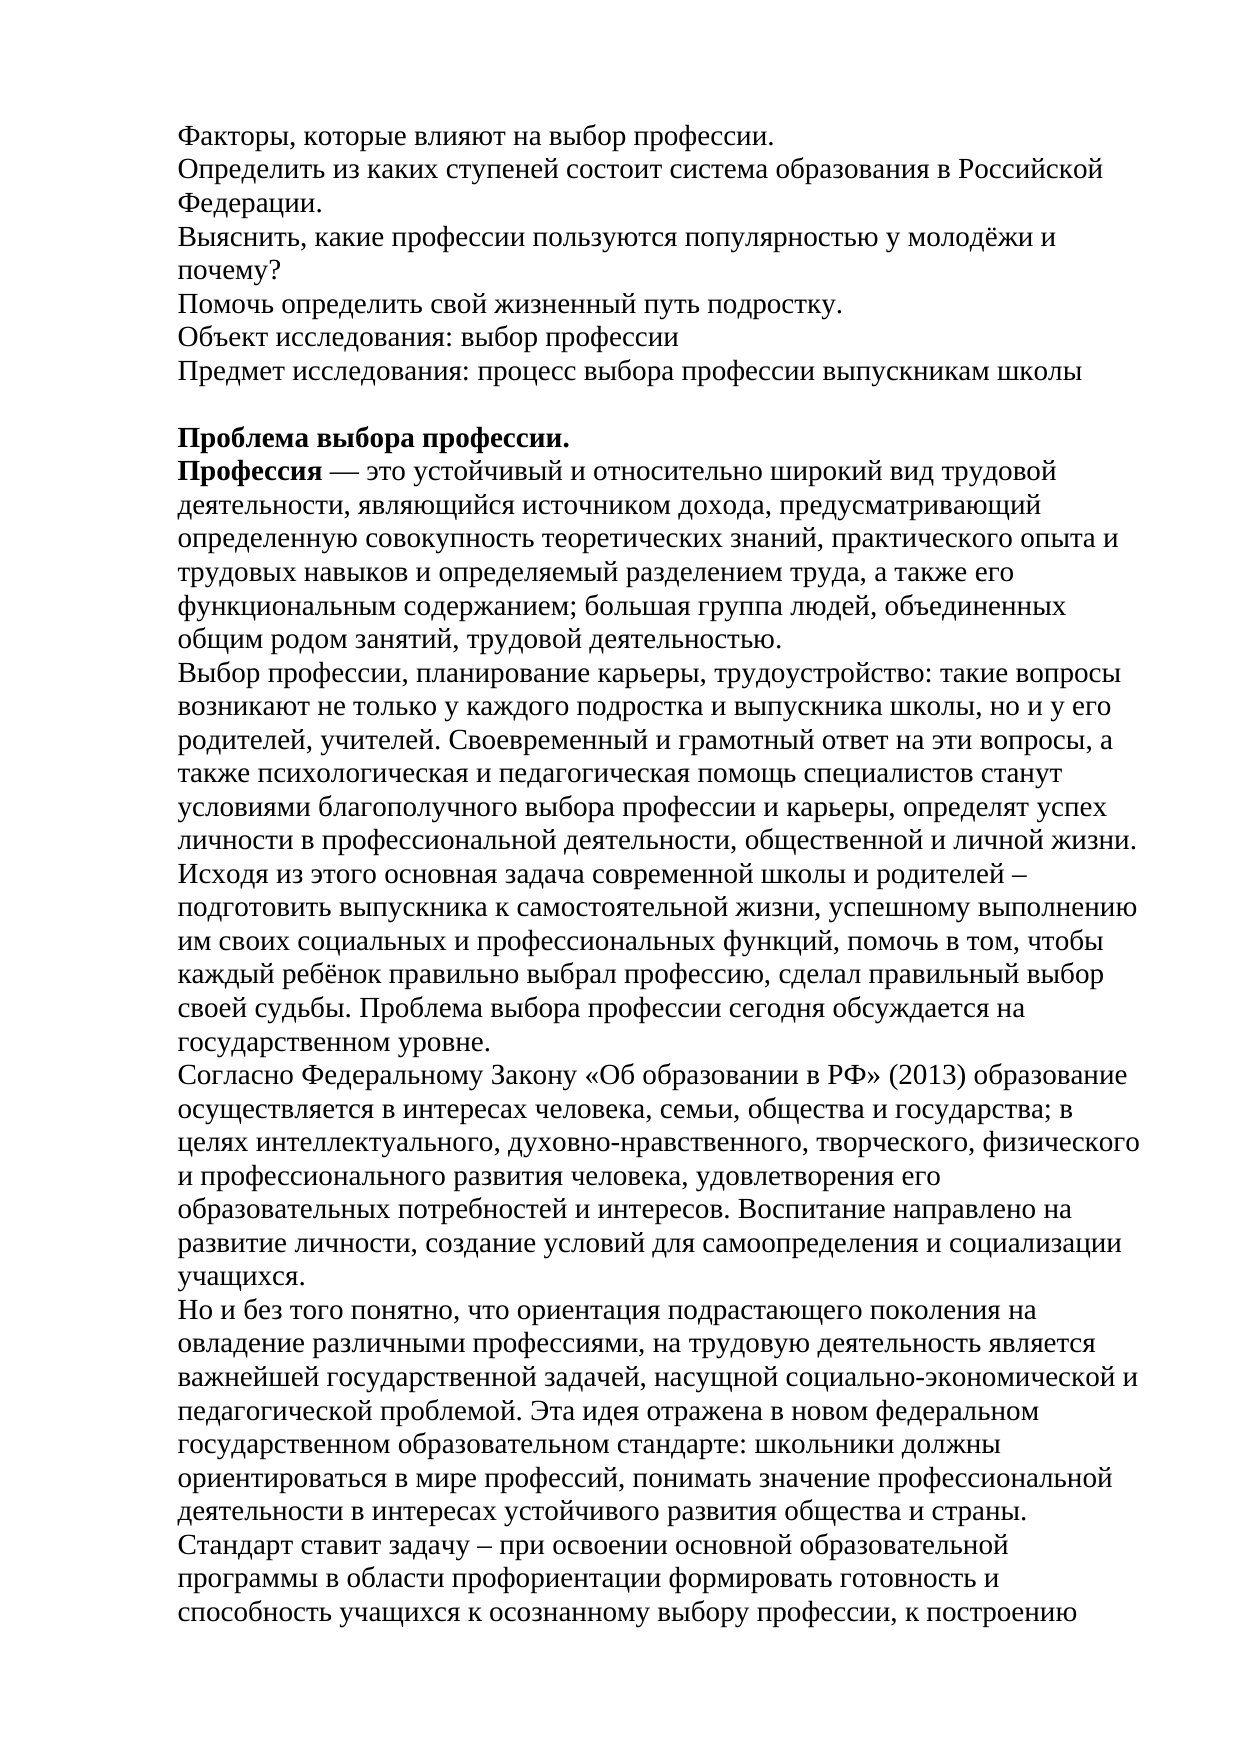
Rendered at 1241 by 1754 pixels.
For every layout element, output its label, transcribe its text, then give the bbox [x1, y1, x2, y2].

text Исходя из этого основная задача современной школы и родителей – подготовить выпускника к самостоятельной жизни, успешному выполнению им своих социальных и профессиональных функций, помочь в том, чтобы каждый ребёнок правильно выбрал профессию, сделал правильный выбор своей судьбы. Проблема выбора профессии сегодня обсуждается на государственном уровне. [177, 856, 1152, 1057]
text Проблема выбора профессии. [177, 420, 1152, 453]
text Но и без того понятно, что ориентация подрастающего поколения на овладение различными профессиями, на трудовую деятельность является важнейшей государственной задачей, насущной социально-экономической и педагогической проблемой. Эта идея отражена в новом федеральном государственном образовательном стандарте: школьники должны ориентироваться в мире профессий, понимать значение профессиональной деятельности в интересах устойчивого развития общества и страны. [177, 1292, 1152, 1527]
text Объект исследования: выбор профессии [177, 319, 1152, 353]
text Выяснить, какие профессии пользуются популярностью у молодёжи и почему? [177, 219, 1152, 286]
text Предмет исследования: процесс выбора профессии выпускникам школы [177, 353, 1152, 386]
text Факторы, которые влияют на выбор профессии. [177, 118, 1152, 152]
text Выбор профессии, планирование карьеры, трудоустройство: такие вопросы возникают не только у каждого подростка и выпускника школы, но и у его родителей, учителей. Своевременный и грамотный ответ на эти вопросы, а также психологическая и педагогическая помощь специалистов станут условиями благополучного выбора профессии и карьеры, определят успех личности в профессиональной деятельности, общественной и личной жизни. [177, 655, 1152, 856]
text Определить из каких ступеней состоит система образования в Российской Федерации. [177, 152, 1152, 219]
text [177, 1527, 1152, 1627]
text Профессия — это устойчивый и относительно широкий вид трудовой деятельности, являющийся источником дохода, предусматривающий определенную совокупность теоретических знаний, практического опыта и трудовых навыков и определяемый разделением труда, а также его функциональным содержанием; большая группа людей, объединенных общим родом занятий, трудовой деятельностью. [177, 453, 1152, 655]
text Согласно Федеральному Закону «Об образовании в РФ» (2013) образование осуществляется в интересах человека, семьи, общества и государства; в целях интеллектуального, духовно-нравственного, творческого, физического и профессионального развития человека, удовлетворения его образовательных потребностей и интересов. Воспитание направлено на развитие личности, создание условий для самоопределения и социализации учащихся. [177, 1057, 1152, 1292]
text Помочь определить свой жизненный путь подростку. [177, 286, 1152, 319]
